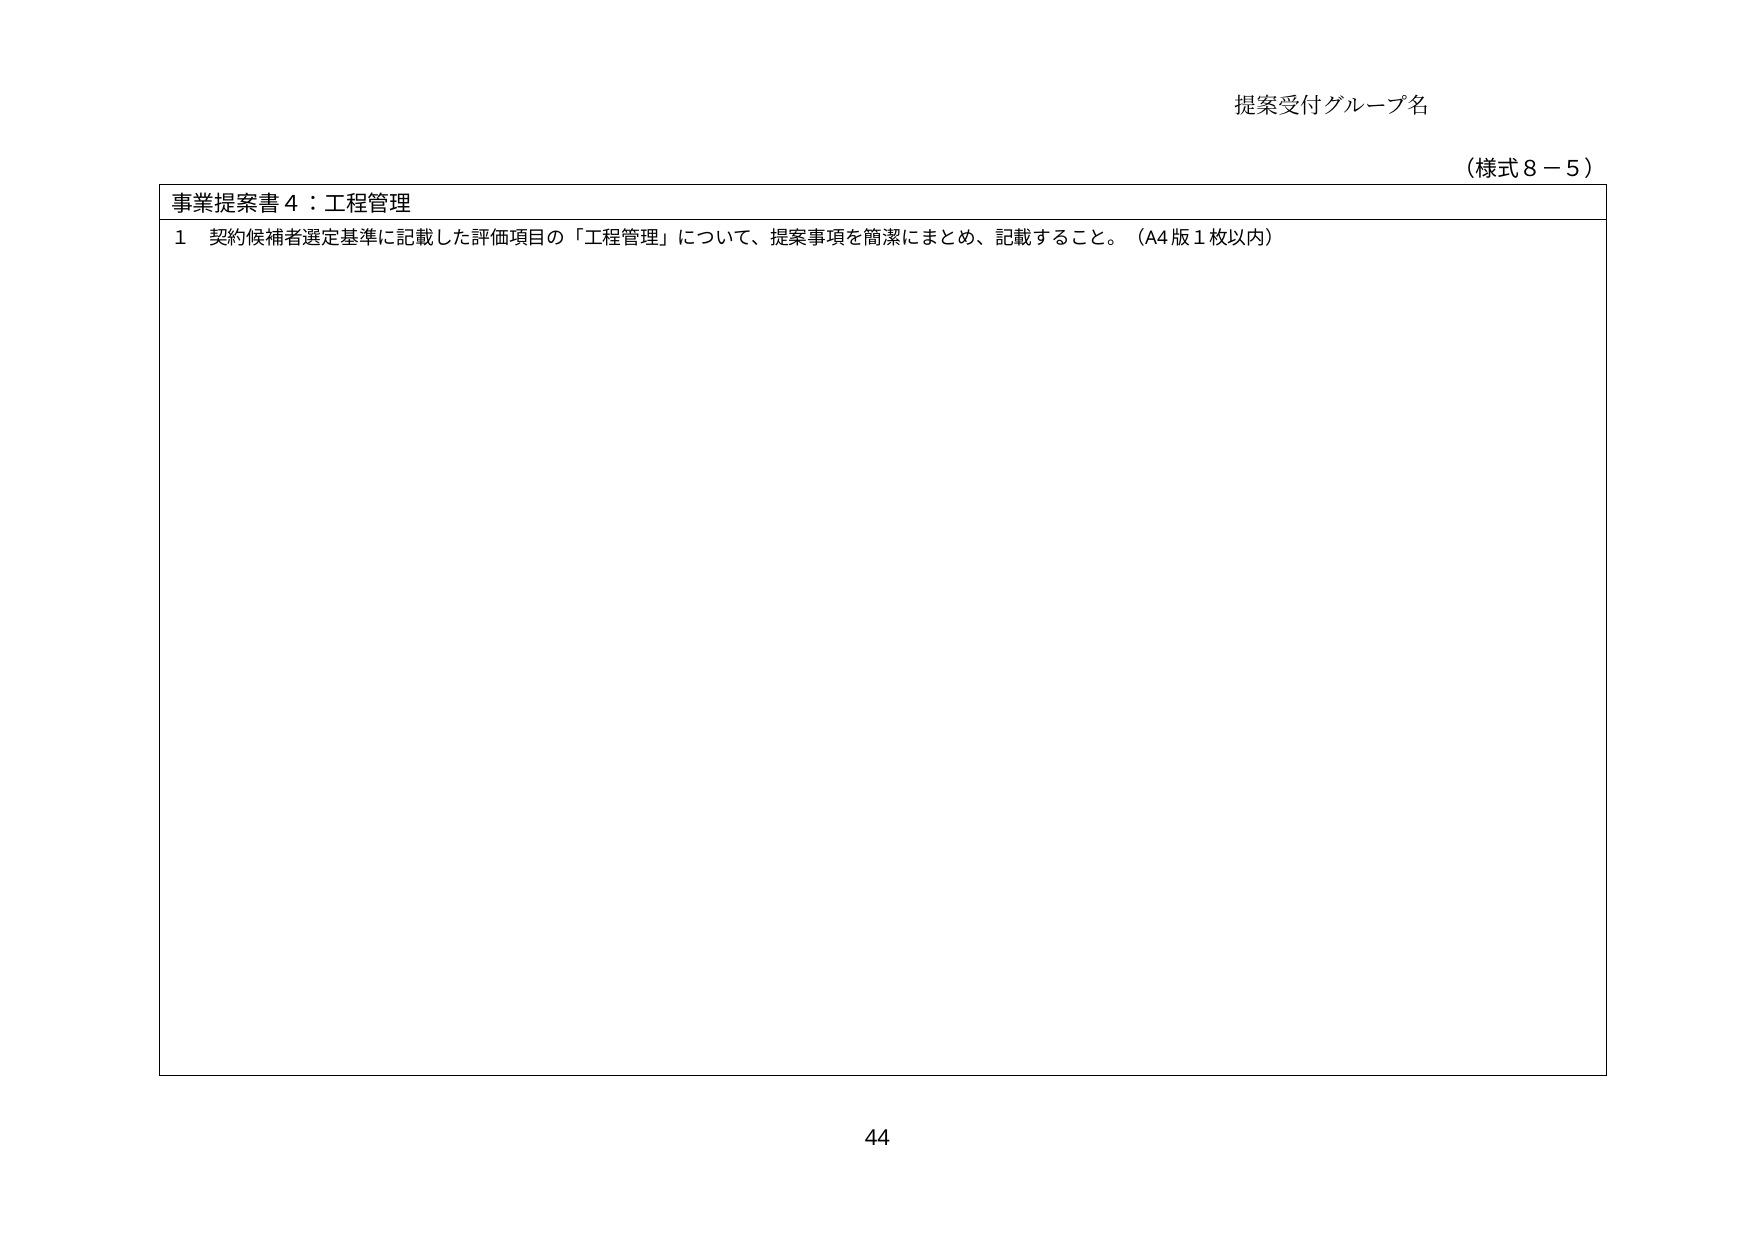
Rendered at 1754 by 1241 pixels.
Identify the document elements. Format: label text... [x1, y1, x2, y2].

table_cell １ 契約候補者選定基準に記載した評価項目の「工程管理」について、提案事項を簡潔にまとめ、記載すること。（A4版１枚以内） [160, 220, 1606, 1075]
table_header 事業提案書４：工程管理 [160, 185, 1606, 218]
text （様式８－５） [148, 150, 1606, 184]
